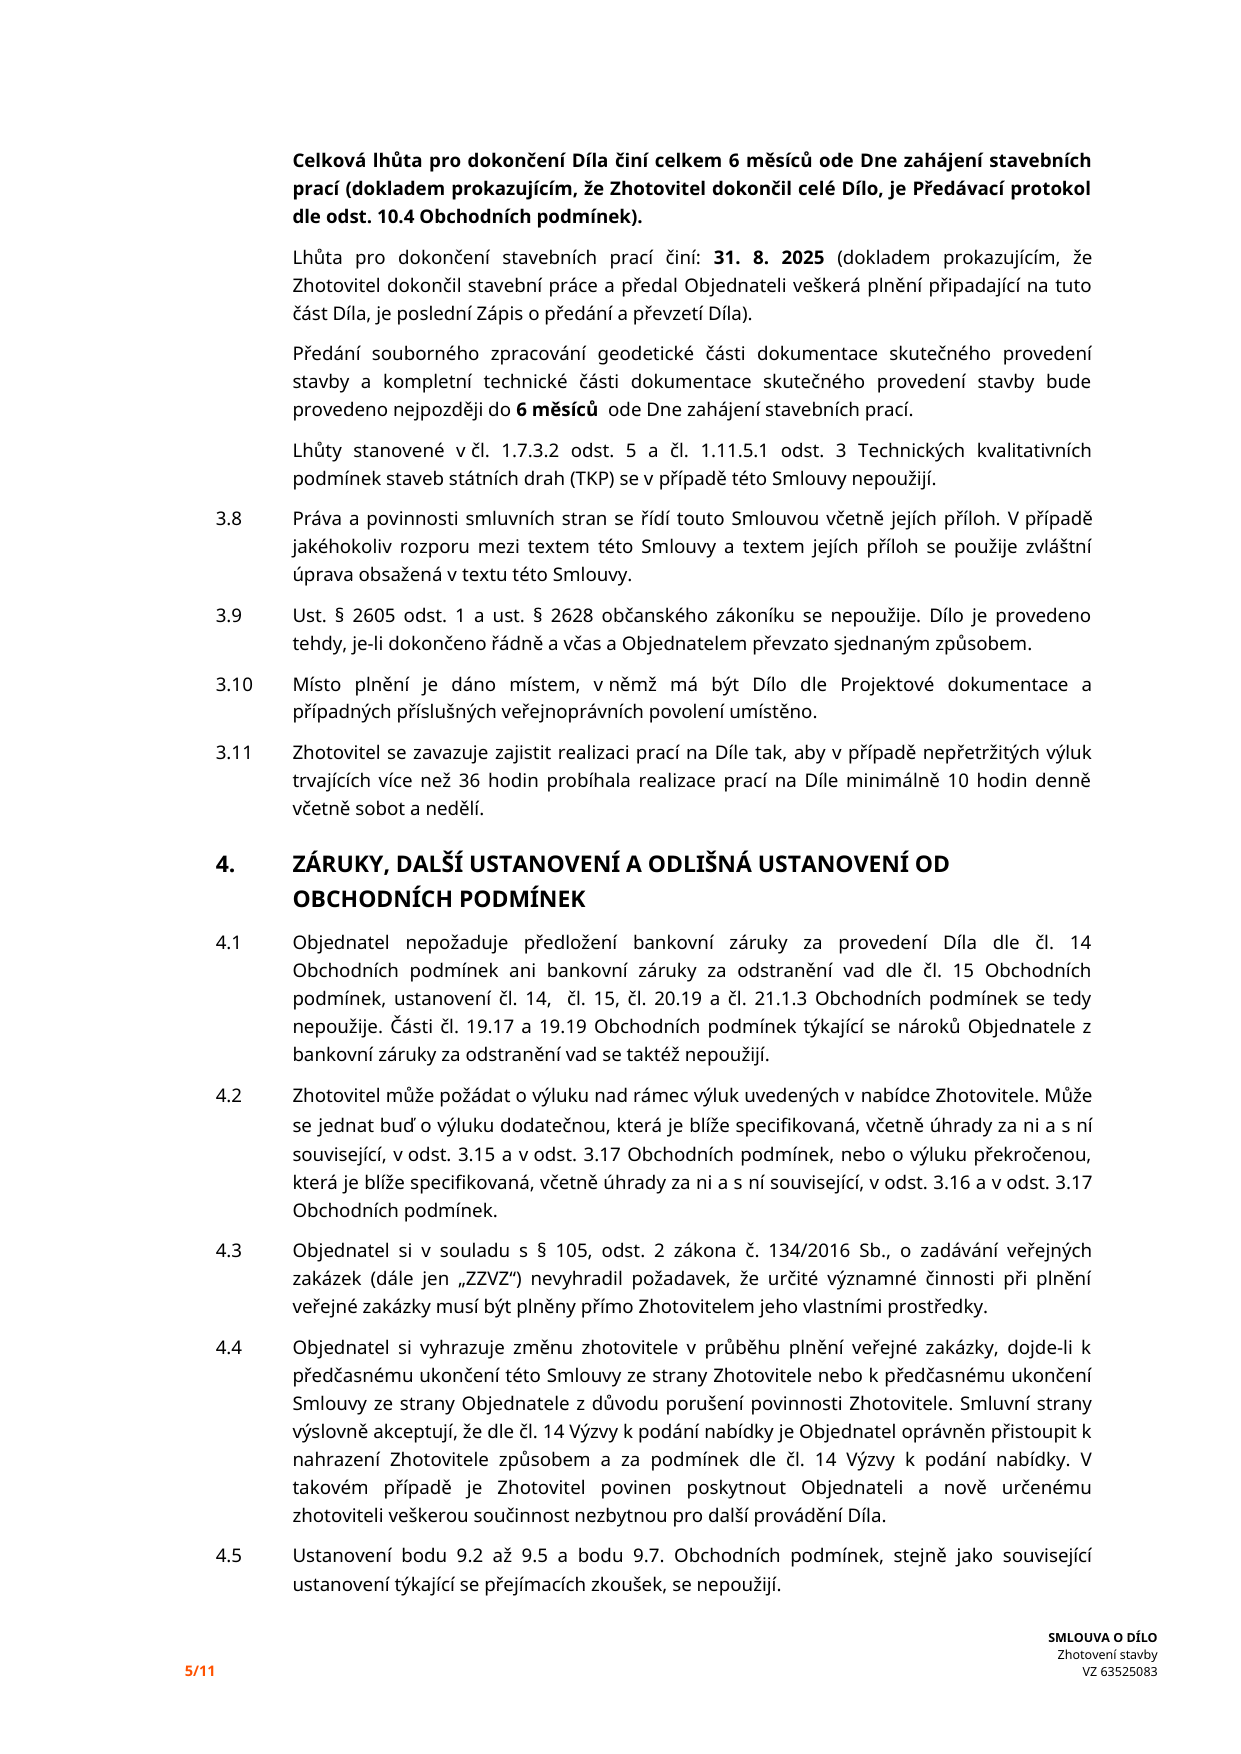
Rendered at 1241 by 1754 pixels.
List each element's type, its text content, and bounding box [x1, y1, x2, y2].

text Lhůta pro dokončení stavebních prací činí: 31. 8. 2025 (dokladem prokazujícím, že Zhotovitel dokončil stavební práce a předal Objednateli veškerá plnění připadající na tuto část Díla, je poslední Zápis o předání a převzetí Díla). [292, 244, 1093, 326]
text Celková lhůta pro dokončení Díla činí celkem 6 měsíců ode Dne zahájení stavebních prací (dokladem prokazujícím, že Zhotovitel dokončil celé Dílo, je Předávací protokol dle odst. 10.4 Obchodních podmínek). [292, 147, 1093, 229]
text Objednatel si v souladu s § 105, odst. 2 zákona č. 134/2016 Sb., o zadávání veřejných zakázek (dále jen „ZZVZ“) nevyhradil požadavek, že určité významné činnosti při plnění veřejné zakázky musí být plněny přímo Zhotovitelem jeho vlastními prostředky. [216, 1238, 1093, 1319]
text Práva a povinnosti smluvních stran se řídí touto Smlouvou včetně jejích příloh. V případě jakéhokoliv rozporu mezi textem této Smlouvy a textem jejích příloh se použije zvláštní úprava obsažená v textu této Smlouvy. [216, 506, 1093, 587]
text Lhůty stanovené v čl. 1.7.3.2 odst. 5 a čl. 1.11.5.1 odst. 3 Technických kvalitativních podmínek staveb státních drah (TKP) se v případě této Smlouvy nepoužijí. [292, 437, 1093, 491]
text Předání souborného zpracování geodetické části dokumentace skutečného provedení stavby a kompletní technické části dokumentace skutečného provedení stavby bude provedeno nejpozději do 6 měsíců ode Dne zahájení stavebních prací. [292, 341, 1093, 422]
text Objednatel si vyhrazuje změnu zhotovitele v průběhu plnění veřejné zakázky, dojde-li k předčasnému ukončení této Smlouvy ze strany Zhotovitele nebo k předčasnému ukončení Smlouvy ze strany Objednatele z důvodu porušení povinnosti Zhotovitele. Smluvní strany výslovně akceptují, že dle čl. 14 Výzvy k podání nabídky je Objednatel oprávněn přistoupit k nahrazení Zhotovitele způsobem a za podmínek dle čl. 14 Výzvy k podání nabídky. V takovém případě je Zhotovitel povinen poskytnout Objednateli a nově určenému zhotoviteli veškerou součinnost nezbytnou pro další provádění Díla. [216, 1334, 1093, 1528]
text Místo plnění je dáno místem, v němž má být Dílo dle Projektové dokumentace a případných příslušných veřejnoprávních povolení umístěno. [216, 671, 1093, 724]
text Objednatel nepožaduje předložení bankovní záruky za provedení Díla dle čl. 14 Obchodních podmínek ani bankovní záruky za odstranění vad dle čl. 15 Obchodních podmínek, ustanovení čl. 14, čl. 15, čl. 20.19 a čl. 21.1.3 Obchodních podmínek se tedy nepoužije. Části čl. 19.17 a 19.19 Obchodních podmínek týkající se nároků Objednatele z bankovní záruky za odstranění vad se taktéž nepoužijí. [216, 930, 1093, 1067]
text Zhotovitel může požádat o výluku nad rámec výluk uvedených v nabídce Zhotovitele. Může se jednat buď o výluku dodatečnou, která je blíže specifikovaná, včetně úhrady za ni a s ní související, v odst. 3.15 a v odst. 3.17 Obchodních podmínek, nebo o výluku překročenou, která je blíže specifikovaná, včetně úhrady za ni a s ní související, v odst. 3.16 a v odst. 3.17 Obchodních podmínek. [216, 1082, 1093, 1223]
text Ustanovení bodu 9.2 až 9.5 a bodu 9.7. Obchodních podmínek, stejně jako související ustanovení týkající se přejímacích zkoušek, se nepoužijí. [216, 1543, 1093, 1596]
text ZÁRUKY, DALŠÍ USTANOVENÍ A ODLIŠNÁ USTANOVENÍ OD OBCHODNÍCH PODMÍNEK [216, 848, 1093, 914]
text Zhotovitel se zavazuje zajistit realizaci prací na Díle tak, aby v případě nepřetržitých výluk trvajících více než 36 hodin probíhala realizace prací na Díle minimálně 10 hodin denně včetně sobot a nedělí. [216, 739, 1093, 821]
text Ust. § 2605 odst. 1 a ust. § 2628 občanského zákoníku se nepoužije. Dílo je provedeno tehdy, je-li dokončeno řádně a včas a Objednatelem převzato sjednaným způsobem. [216, 602, 1093, 656]
